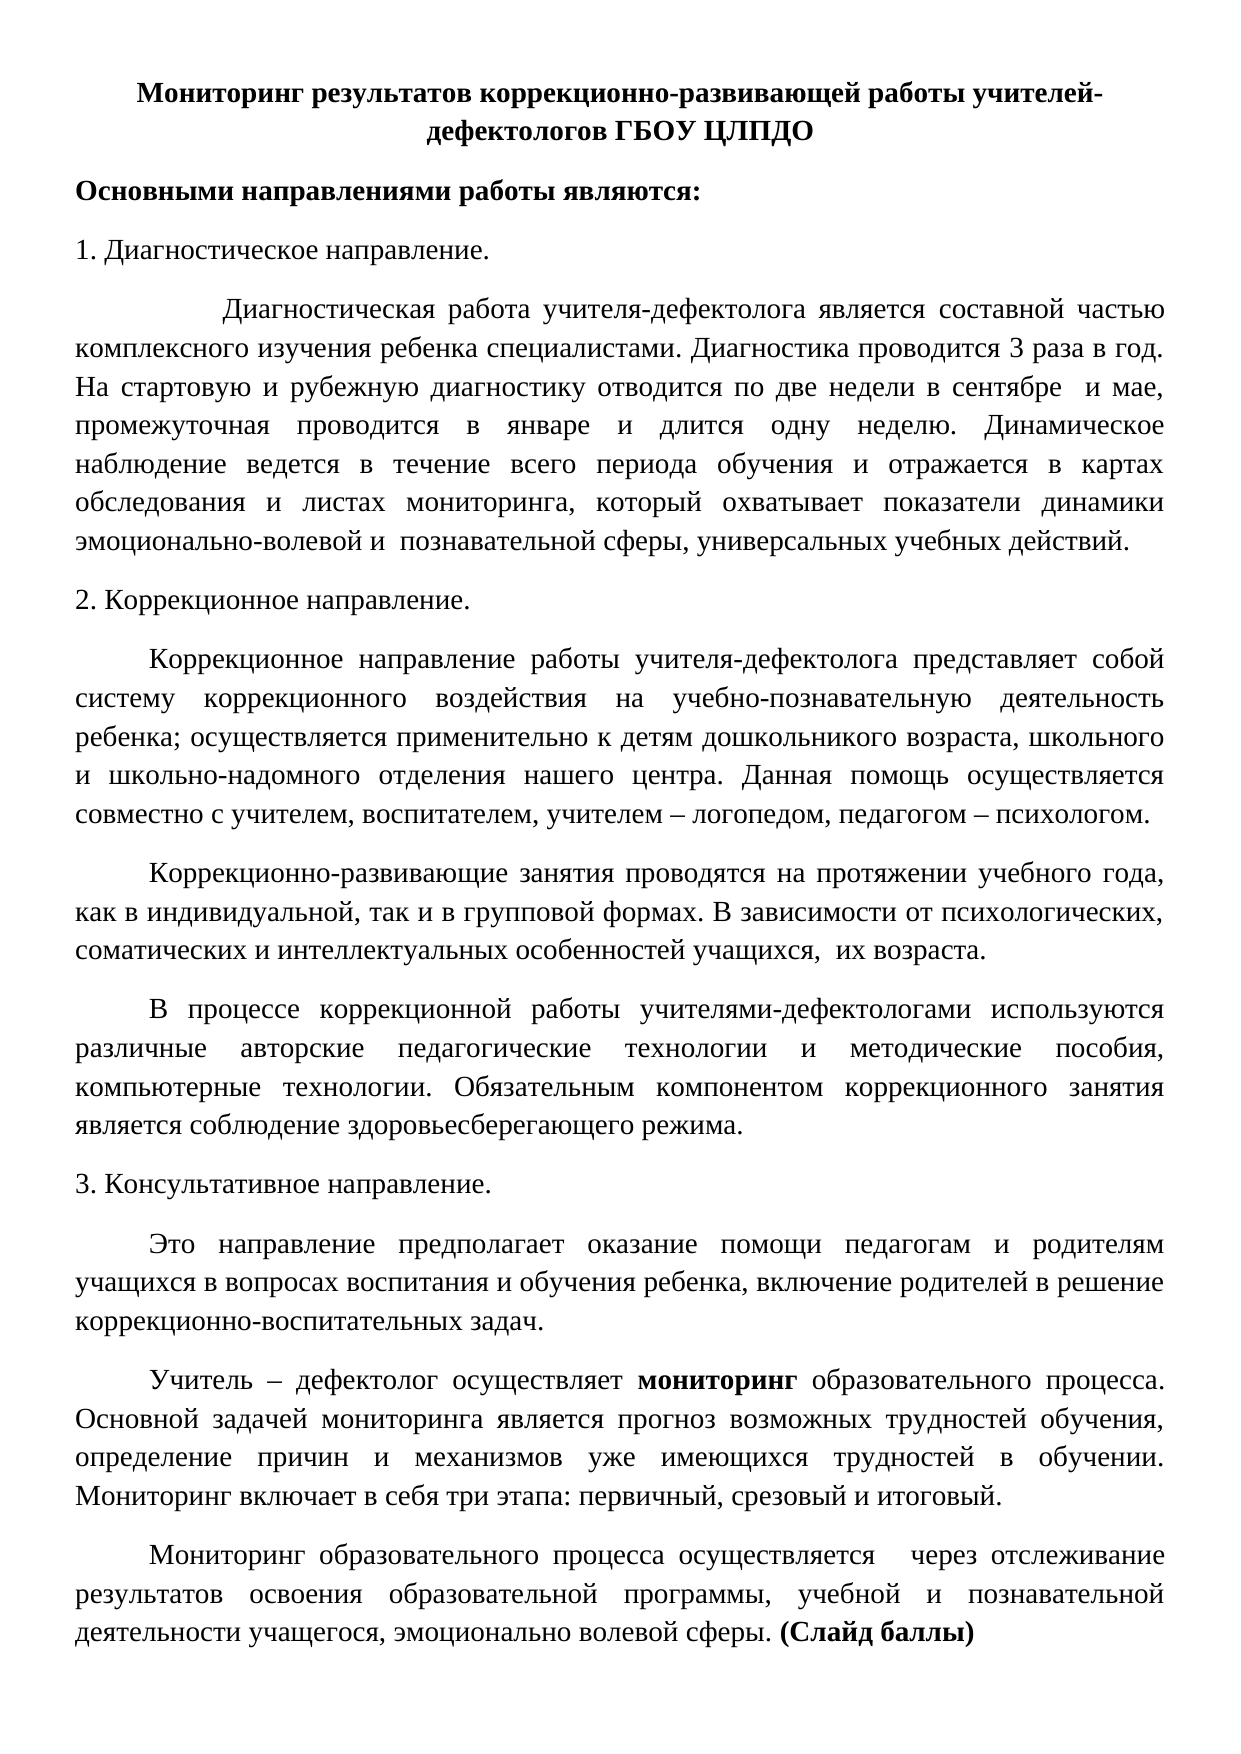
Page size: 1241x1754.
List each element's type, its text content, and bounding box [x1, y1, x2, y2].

text Учитель – дефектолог осуществляет мониторинг образовательного процесса. Основной задачей мониторинга является прогноз возможных трудностей обучения, определение причин и механизмов уже имеющихся трудностей в обучении. Мониторинг включает в себя три этапа: первичный, срезовый и итоговый. [75, 1362, 1165, 1512]
text Это направление предполагает оказание помощи педагогам и родителям учащихся в вопросах воспитания и обучения ребенка, включение родителей в решение коррекционно-воспитательных задач. [75, 1226, 1165, 1337]
text 1. Диагностическое направление. [75, 232, 1165, 266]
text Коррекционное направление работы учителя-дефектолога представляет собой систему коррекционного воздействия на учебно-познавательную деятельность ребенка; осуществляется применительно к детям дошкольникого возраста, школьного и школьно-надомного отделения нашего центра. Данная помощь осуществляется совместно с учителем, воспитателем, учителем – логопедом, педагогом – психологом. [75, 642, 1165, 829]
text Мониторинг результатов коррекционно-развивающей работы учителей-дефектологов ГБОУ ЦЛПДО [75, 75, 1165, 147]
text Мониторинг образовательного процесса осуществляется через отслеживание результатов освоения образовательной программы, учебной и познавательной деятельности учащегося, эмоционально волевой сферы. (Слайд баллы) [75, 1537, 1165, 1648]
text В процессе коррекционной работы учителями-дефектологами используются различные авторские педагогические технологии и методические пособия, компьютерные технологии. Обязательным компонентом коррекционного занятия является соблюдение здоровьесберегающего режима. [75, 992, 1165, 1141]
text Основными направлениями работы являются: [75, 173, 1165, 206]
text Диагностическая работа учителя-дефектолога является составной частью комплексного изучения ребенка специалистами. Диагностика проводится 3 раза в год. На стартовую и рубежную диагностику отводится по две недели в сентябре и мае, промежуточная проводится в январе и длится одну неделю. Динамическое наблюдение ведется в течение всего периода обучения и отражается в картах обследования и листах мониторинга, который охватывает показатели динамики эмоционально-волевой и познавательной сферы, универсальных учебных действий. [75, 292, 1165, 556]
text 3. Консультативное направление. [75, 1167, 1165, 1200]
text Коррекционно-развивающие занятия проводятся на протяжении учебного года, как в индивидуальной, так и в групповой формах. В зависимости от психологических, соматических и интеллектуальных особенностей учащихся, их возраста. [75, 855, 1165, 966]
text 2. Коррекционное направление. [75, 582, 1165, 616]
